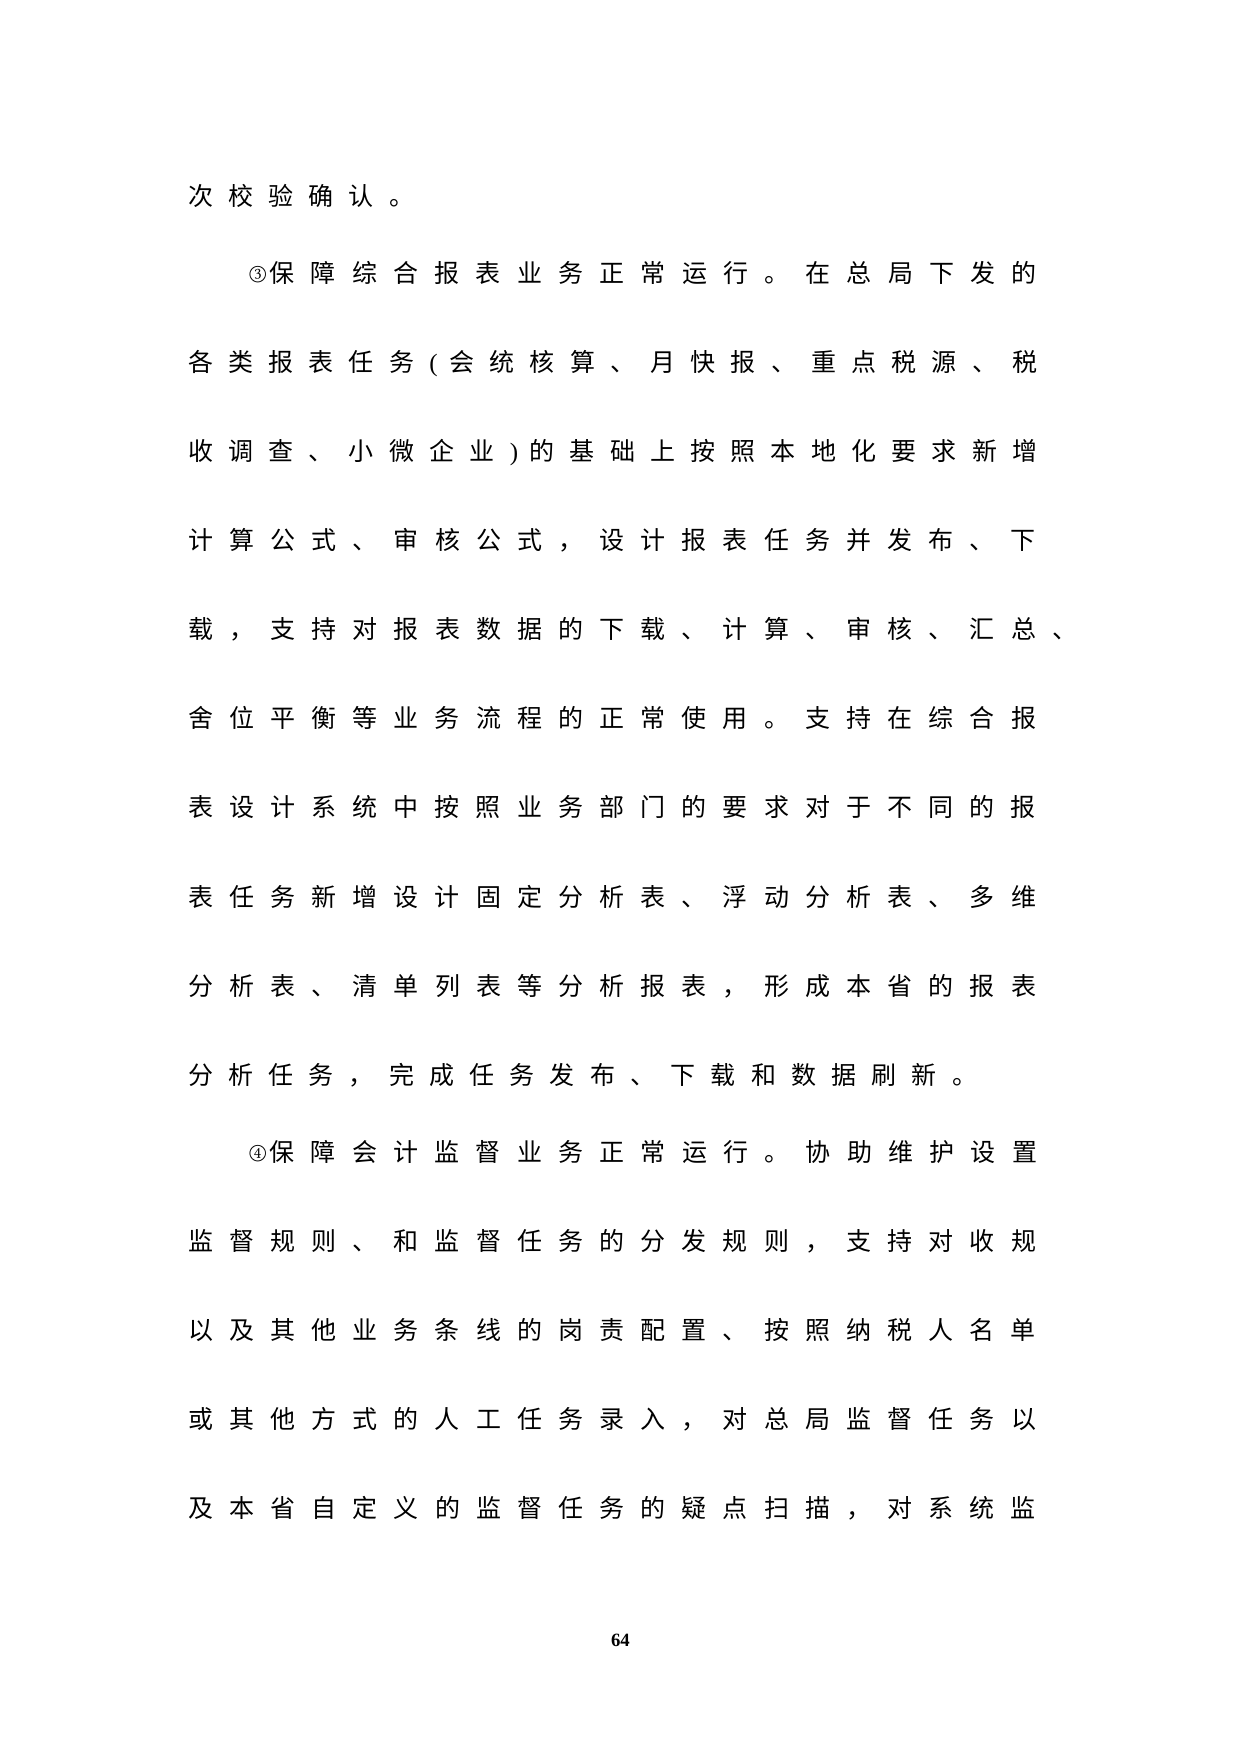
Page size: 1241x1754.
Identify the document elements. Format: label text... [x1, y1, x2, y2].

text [188, 164, 1052, 224]
text ③保障综合报表业务正常运行。在总局下发的各类报表任务(会统核算、月快报、重点税源、税收调查、小微企业)的基础上按照本地化要求新增计算公式、审核公式，设计报表任务并发布、下载，支持对报表数据的下载、计算、审核、汇总、舍位平衡等业务流程的正常使用。支持在综合报表设计系统中按照业务部门的要求对于不同的报表任务新增设计固定分析表、浮动分析表、多维分析表、清单列表等分析报表，形成本省的报表分析任务，完成任务发布、下载和数据刷新。 [188, 242, 1052, 1103]
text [188, 1121, 1052, 1537]
